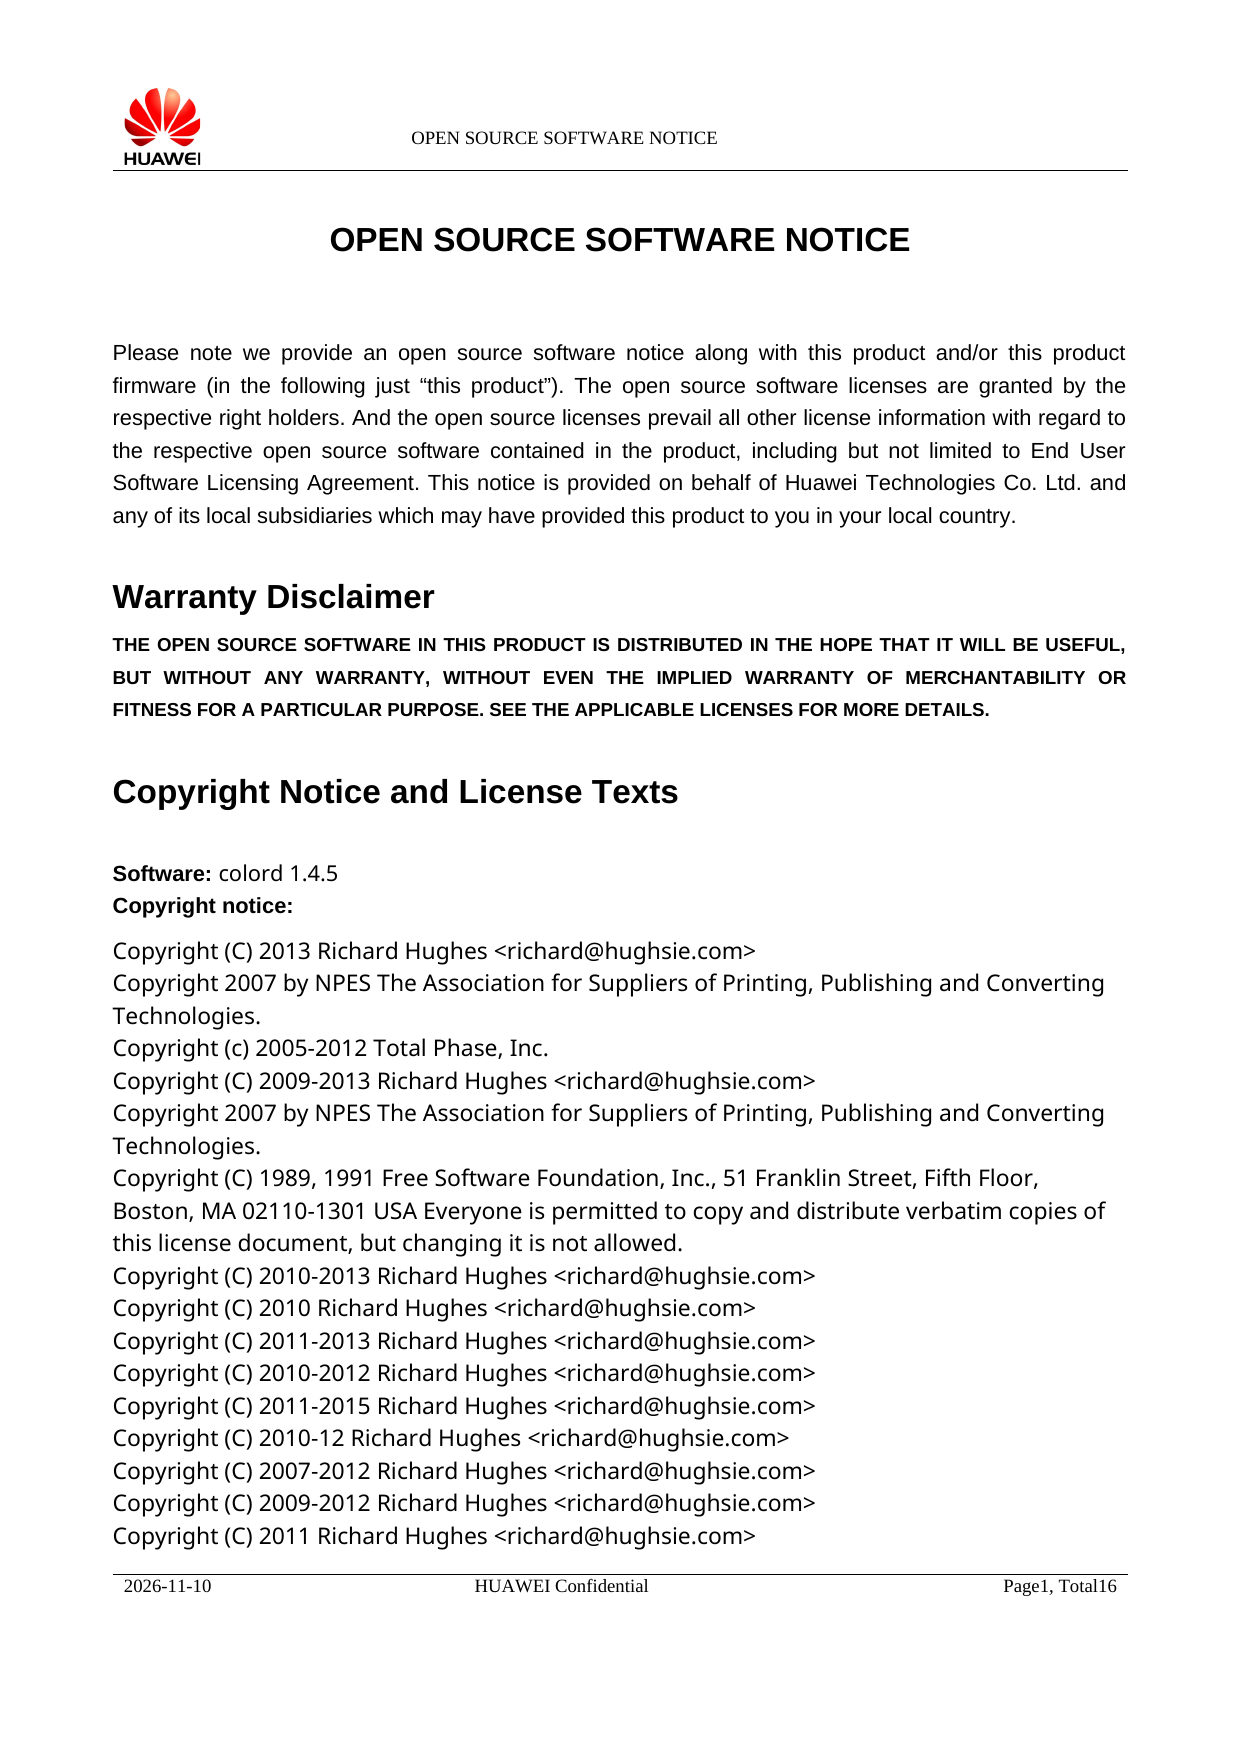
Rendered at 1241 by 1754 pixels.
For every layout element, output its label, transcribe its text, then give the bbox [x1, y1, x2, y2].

text The open source software in this product is distributed in the hope that it will be useful, but WITHOUT ANY WARRANTY, without even the implied warranty of MERCHANTABILITY or FITNESS FOR A PARTICULAR PURPOSE. See the applicable licenses for more details. [112, 629, 1128, 726]
title Software: colord 1.4.5 [112, 856, 1128, 889]
text OPEN SOURCE SOFTWARE NOTICE [112, 206, 1128, 271]
text Copyright notice: [112, 889, 1128, 921]
picture [124, 88, 201, 165]
text Copyright Notice and License Texts [112, 759, 1128, 824]
text Warranty Disclaimer [112, 564, 1128, 629]
text Please note we provide an open source software notice along with this product and/or this product firmware (in the following just “this product”). The open source software licenses are granted by the respective right holders. And the open source licenses prevail all other license information with regard to the respective open source software contained in the product, including but not limited to End User Software Licensing Agreement. This notice is provided on behalf of Huawei Technologies Co. Ltd. and any of its local subsidiaries which may have provided this product to you in your local country. [112, 336, 1128, 531]
